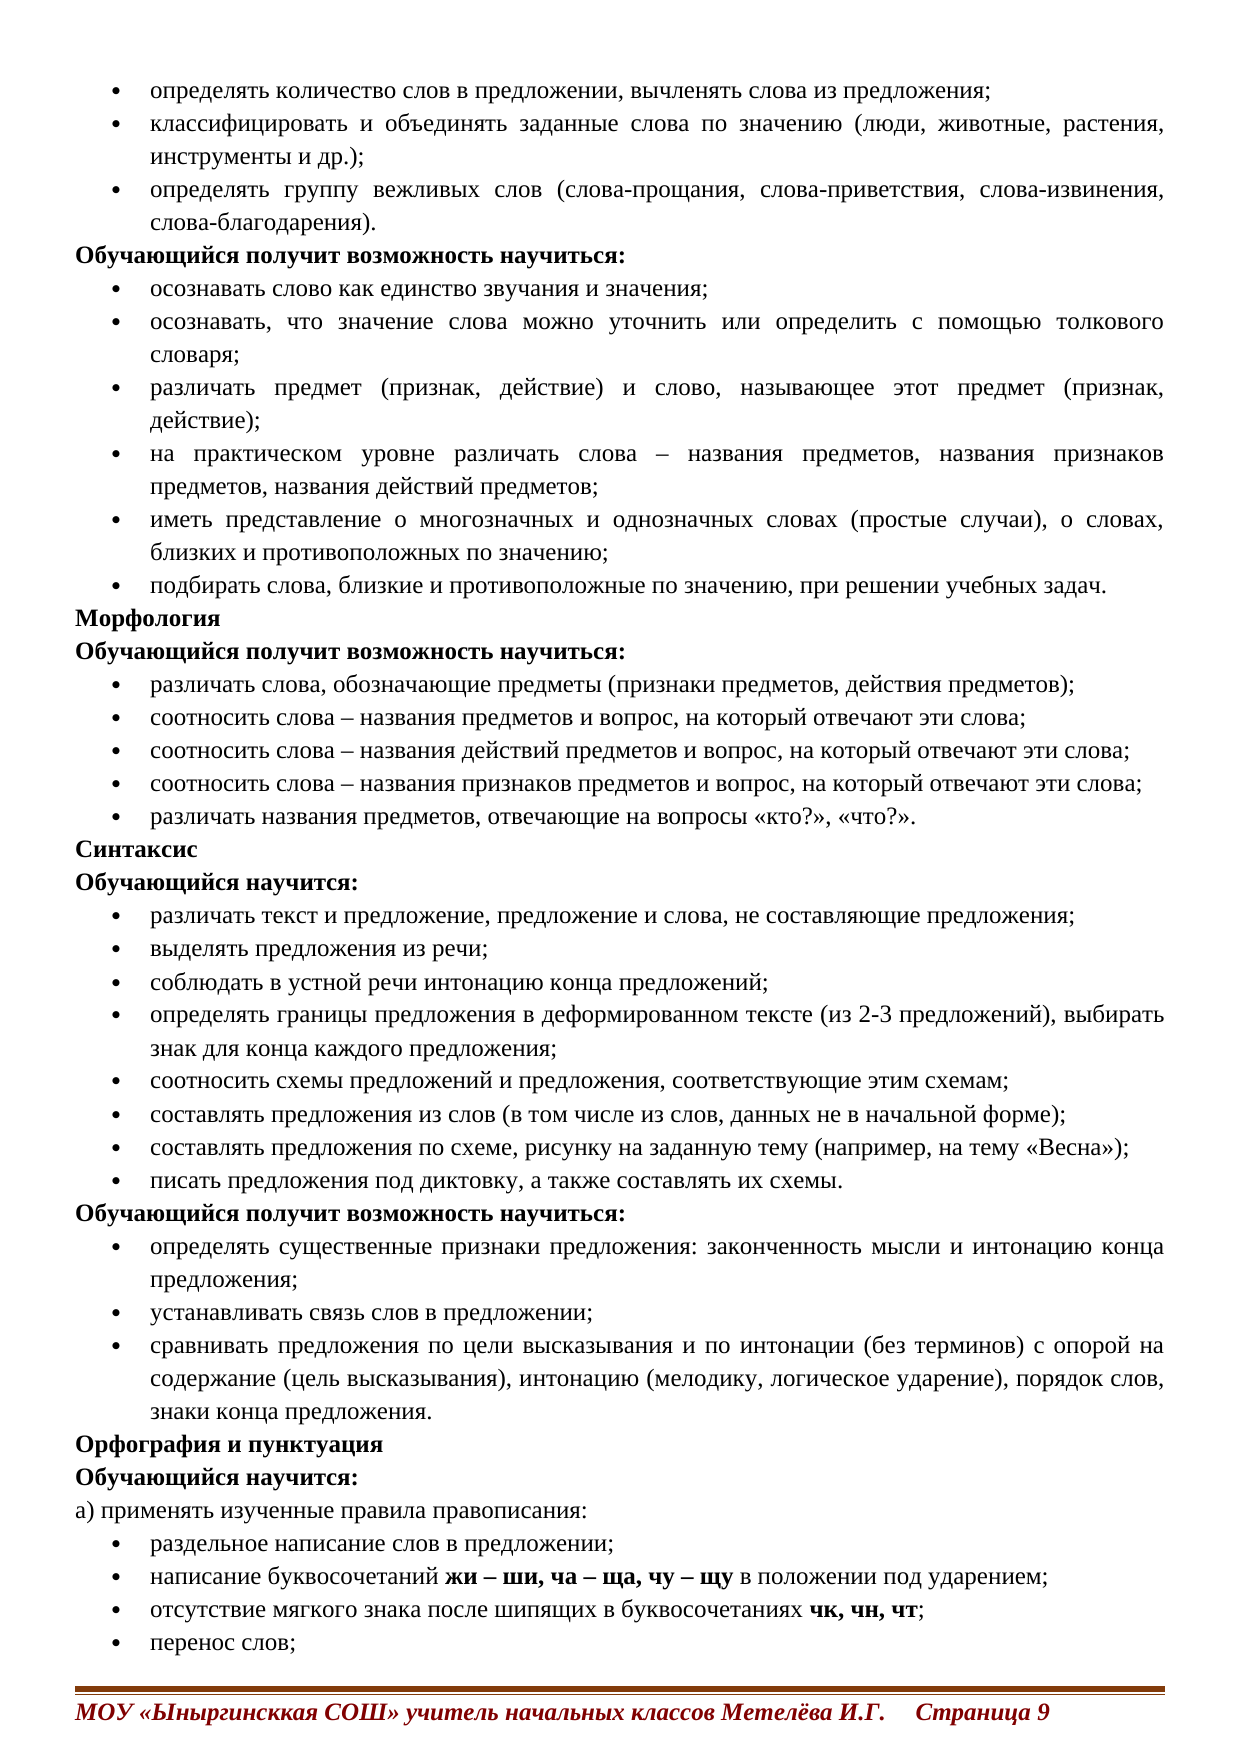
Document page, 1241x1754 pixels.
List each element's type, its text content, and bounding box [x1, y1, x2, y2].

text Морфология [75, 603, 1165, 632]
list различать слова, обозначающие предметы (признаки предметов, действия предметов); [112, 669, 1165, 698]
list сравнивать предложения по цели высказывания и по интонации (без терминов) с опорой на содержание (цель высказывания), интонацию (мелодику, логическое ударение), порядок слов, знаки конца предложения. [112, 1330, 1165, 1424]
list различать названия предметов, отвечающие на вопросы «кто?», «что?». [112, 801, 1165, 830]
list составлять предложения из слов (в том числе из слов, данных не в начальной форме); [112, 1099, 1165, 1127]
list раздельное написание слов в предложении; [112, 1528, 1165, 1557]
list иметь представление о многозначных и однозначных словах (простые случаи), о словах, близких и противоположных по значению; [112, 504, 1165, 566]
text Обучающийся получит возможность научиться: [75, 1198, 1165, 1226]
list устанавливать связь слов в предложении; [112, 1297, 1165, 1326]
text Обучающийся научится: [75, 867, 1165, 896]
list различать предмет (признак, действие) и слово, называющее этот предмет (признак, действие); [112, 372, 1165, 434]
list классифицировать и объединять заданные слова по значению (люди, животные, растения, инструменты и др.); [112, 108, 1165, 170]
list составлять предложения по схеме, рисунку на заданную тему (например, на тему «Весна»); [112, 1132, 1165, 1160]
list выделять предложения из речи; [112, 933, 1165, 962]
text Синтаксис [75, 834, 1165, 863]
list писать предложения под диктовку, а также составлять их схемы. [112, 1165, 1165, 1193]
list перенос слов; [112, 1627, 1165, 1656]
list на практическом уровне различать слова – названия предметов, названия признаков предметов, названия действий предметов; [112, 438, 1165, 500]
text Орфография и пунктуация [75, 1429, 1165, 1458]
list отсутствие мягкого знака после шипящих в буквосочетаниях чк, чн, чт; [112, 1594, 1165, 1623]
list соотносить слова – названия предметов и вопрос, на который отвечают эти слова; [112, 702, 1165, 731]
list соотносить схемы предложений и предложения, соответствующие этим схемам; [112, 1066, 1165, 1094]
list определять границы предложения в деформированном тексте (из 2-3 предложений), выбирать знак для конца каждого предложения; [112, 999, 1165, 1061]
list определять существенные признаки предложения: законченность мысли и интонацию конца предложения; [112, 1231, 1165, 1292]
list соотносить слова – названия действий предметов и вопрос, на который отвечают эти слова; [112, 735, 1165, 764]
list написание буквосочетаний жи – ши, ча – ща, чу – щу в положении под ударением; [112, 1561, 1165, 1590]
list определять группу вежливых слов (слова-прощания, слова-приветствия, слова-извинения, слова-благодарения). [112, 174, 1165, 236]
list осознавать, что значение слова можно уточнить или определить с помощью толкового словаря; [112, 306, 1165, 368]
list подбирать слова, близкие и противоположные по значению, при решении учебных задач. [112, 570, 1165, 599]
list соблюдать в устной речи интонацию конца предложений; [112, 967, 1165, 995]
text а) применять изученные правила правописания: [75, 1495, 1165, 1524]
list соотносить слова – названия признаков предметов и вопрос, на который отвечают эти слова; [112, 768, 1165, 797]
text Обучающийся научится: [75, 1462, 1165, 1491]
list определять количество слов в предложении, вычленять слова из предложения; [112, 75, 1165, 104]
list осознавать слово как единство звучания и значения; [112, 273, 1165, 302]
text Обучающийся получит возможность научиться: [75, 636, 1165, 665]
list различать текст и предложение, предложение и слова, не составляющие предложения; [112, 901, 1165, 929]
text Обучающийся получит возможность научиться: [75, 240, 1165, 269]
